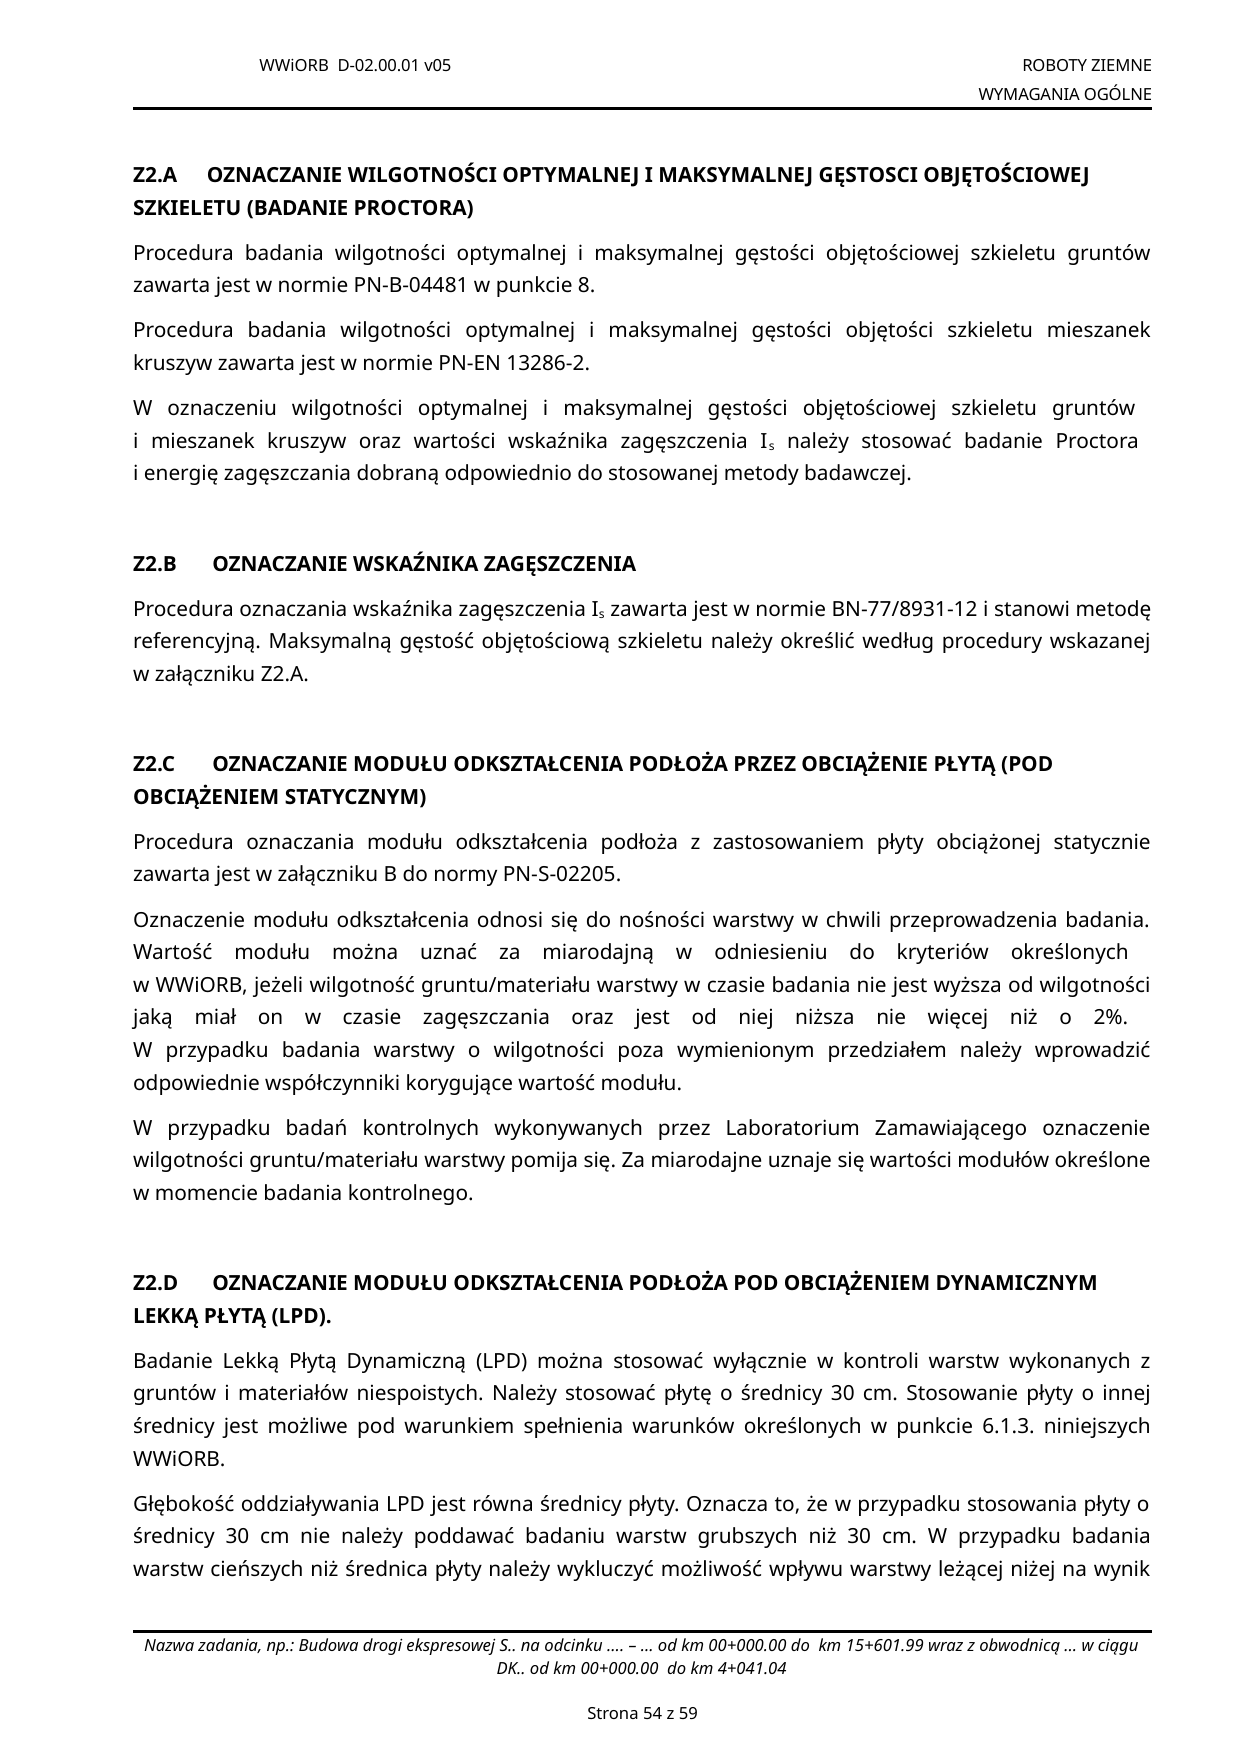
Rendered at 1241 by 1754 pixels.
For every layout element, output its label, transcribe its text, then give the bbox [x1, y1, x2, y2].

text W oznaczeniu wilgotności optymalnej i maksymalnej gęstości objętościowej szkieletu gruntów i mieszanek kruszyw oraz wartości wskaźnika zagęszczenia Is należy stosować badanie Proctora i energię zagęszczania dobraną odpowiednio do stosowanej metody badawczej. [133, 393, 1152, 487]
text Procedura badania wilgotności optymalnej i maksymalnej gęstości objętościowej szkieletu gruntów zawarta jest w normie PN-B-04481 w punkcie 8. [133, 238, 1152, 299]
text Z2.A OZNACZANIE WILGOTNOŚCI OPTYMALNEJ I MAKSYMALNEJ GĘSTOSCI OBJĘTOŚCIOWEJ SZKIELETU (BADANIE PROCTORA) [133, 160, 1152, 221]
text Z2.C OZNACZANIE MODUŁU ODKSZTAŁCENIA PODŁOŻA PRZEZ OBCIĄŻENIE PŁYTĄ (POD OBCIĄŻENIEM STATYCZNYM) [133, 749, 1152, 810]
text Badanie Lekką Płytą Dynamiczną (LPD) można stosować wyłącznie w kontroli warstw wykonanych z gruntów i materiałów niespoistych. Należy stosować płytę o średnicy 30 cm. Stosowanie płyty o innej średnicy jest możliwe pod warunkiem spełnienia warunków określonych w punkcie 6.1.3. niniejszych WWiORB. [133, 1346, 1152, 1472]
text W przypadku badań kontrolnych wykonywanych przez Laboratorium Zamawiającego oznaczenie wilgotności gruntu/materiału warstwy pomija się. Za miarodajne uznaje się wartości modułów określone w momencie badania kontrolnego. [133, 1113, 1152, 1206]
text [133, 1489, 1152, 1582]
text Oznaczenie modułu odkształcenia odnosi się do nośności warstwy w chwili przeprowadzenia badania. Wartość modułu można uznać za miarodajną w odniesieniu do kryteriów określonych w WWiORB, jeżeli wilgotność gruntu/materiału warstwy w czasie badania nie jest wyższa od wilgotności jaką miał on w czasie zagęszczania oraz jest od niej niższa nie więcej niż o 2%. W przypadku badania warstwy o wilgotności poza wymienionym przedziałem należy wprowadzić odpowiednie współczynniki korygujące wartość modułu. [133, 905, 1152, 1096]
text Z2.D OZNACZANIE MODUŁU ODKSZTAŁCENIA PODŁOŻA POD OBCIĄŻENIEM DYNAMICZNYM LEKKĄ PŁYTĄ (LPD). [133, 1268, 1152, 1329]
text Procedura oznaczania wskaźnika zagęszczenia Is zawarta jest w normie BN-77/8931-12 i stanowi metodę referencyjną. Maksymalną gęstość objętościową szkieletu należy określić według procedury wskazanej w załączniku Z2.A. [133, 594, 1152, 687]
text Z2.B OZNACZANIE WSKAŹNIKA ZAGĘSZCZENIA [133, 549, 1152, 577]
text Procedura badania wilgotności optymalnej i maksymalnej gęstości objętości szkieletu mieszanek kruszyw zawarta jest w normie PN-EN 13286-2. [133, 316, 1152, 377]
text Procedura oznaczania modułu odkształcenia podłoża z zastosowaniem płyty obciążonej statycznie zawarta jest w załączniku B do normy PN-S-02205. [133, 827, 1152, 888]
